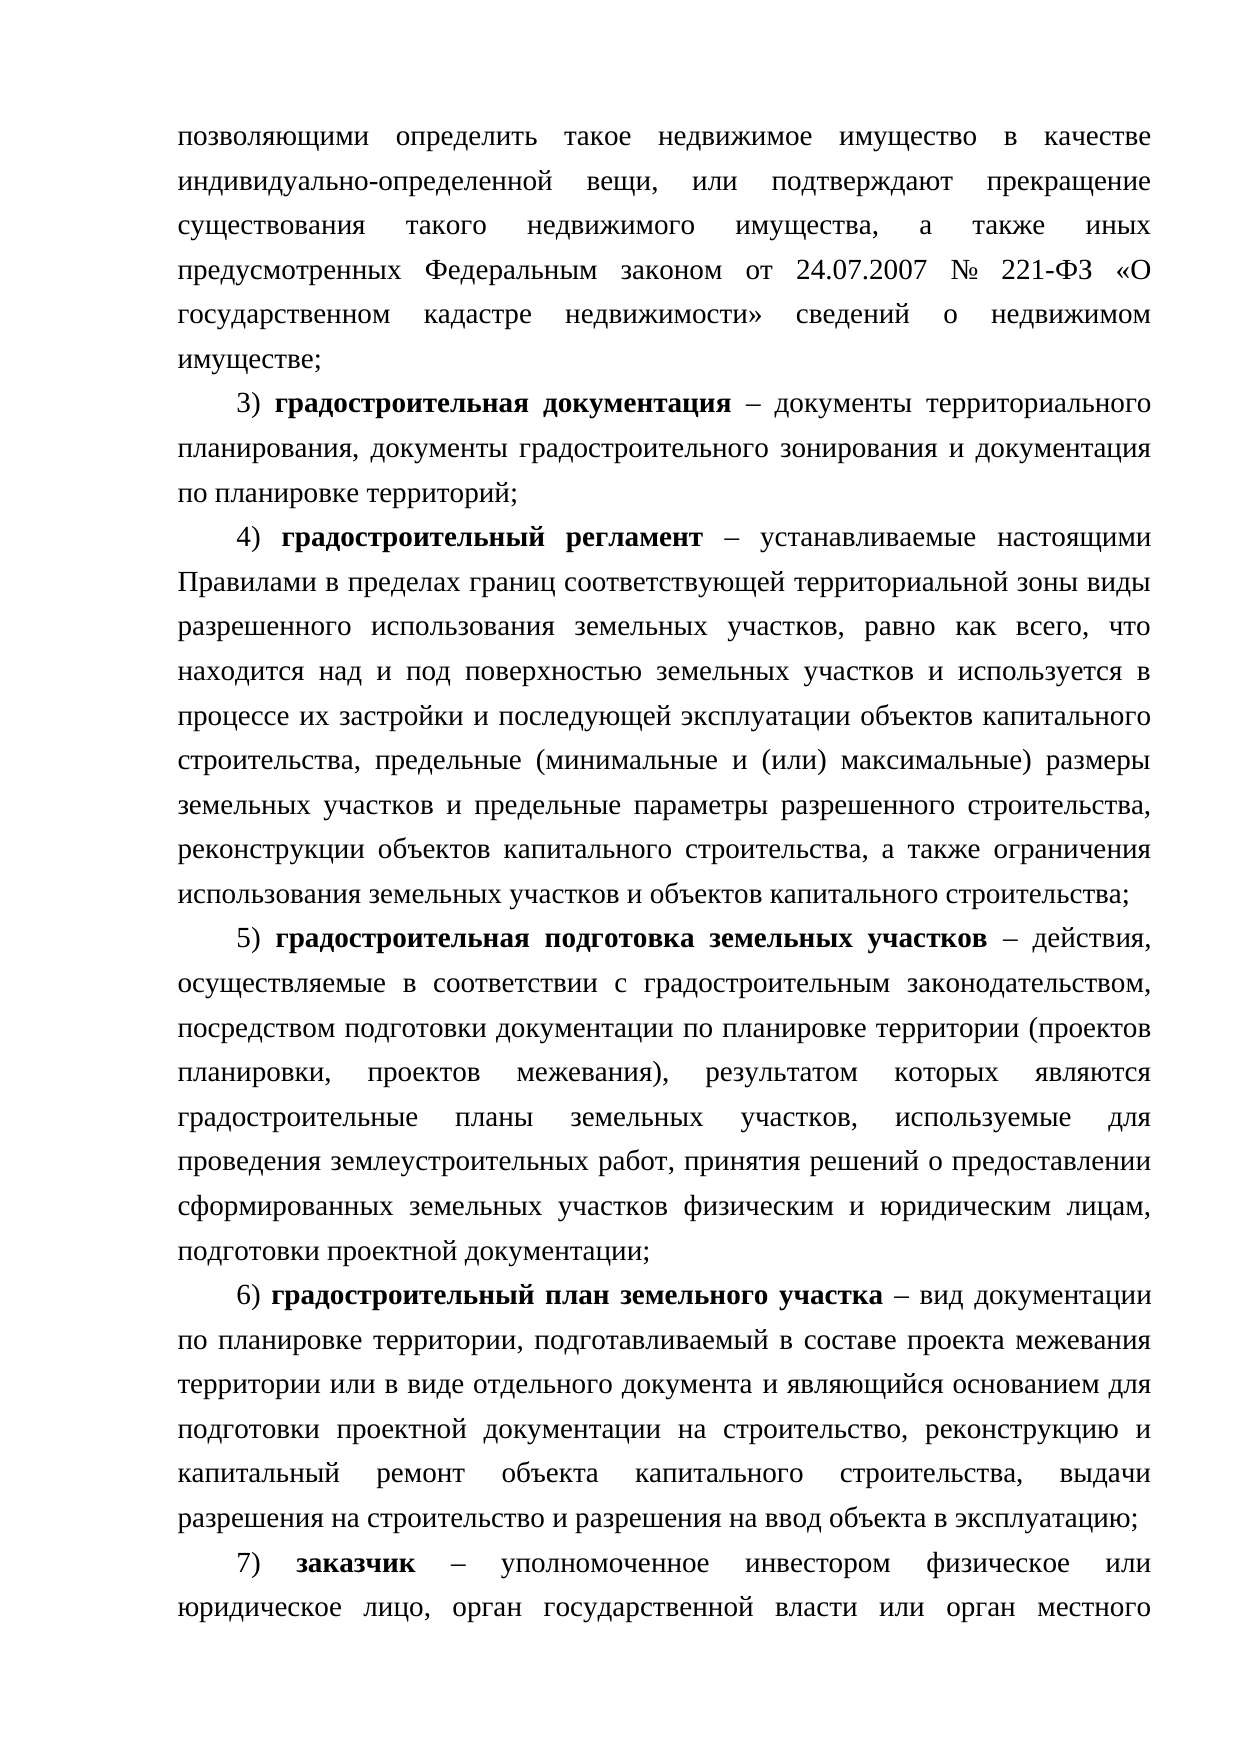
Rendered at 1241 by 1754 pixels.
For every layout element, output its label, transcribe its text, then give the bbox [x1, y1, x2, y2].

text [177, 1545, 1152, 1623]
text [177, 118, 1152, 374]
text 4) градостроительный регламент – устанавливаемые настоящими Правилами в пределах границ соответствующей территориальной зоны виды разрешенного использования земельных участков, равно как всего, что находится над и под поверхностью земельных участков и используется в процессе их застройки и последующей эксплуатации объектов капитального строительства, предельные (минимальные и (или) максимальные) размеры земельных участков и предельные параметры разрешенного строительства, реконструкции объектов капитального строительства, а также ограничения использования земельных участков и объектов капитального строительства; [177, 519, 1152, 909]
text 5) градостроительная подготовка земельных участков – действия, осуществляемые в соответствии с градостроительным законодательством, посредством подготовки документации по планировке территории (проектов планировки, проектов межевания), результатом которых являются градостроительные планы земельных участков, используемые для проведения землеустроительных работ, принятия решений о предоставлении сформированных земельных участков физическим и юридическим лицам, подготовки проектной документации; [177, 921, 1152, 1266]
text 6) градостроительный план земельного участка – вид документации по планировке территории, подготавливаемый в составе проекта межевания территории или в виде отдельного документа и являющийся основанием для подготовки проектной документации на строительство, реконструкцию и капитальный ремонт объекта капитального строительства, выдачи разрешения на строительство и разрешения на ввод объекта в эксплуатацию; [177, 1277, 1152, 1534]
text 3) градостроительная документация – документы территориального планирования, документы градостроительного зонирования и документация по планировке территорий; [177, 386, 1152, 508]
